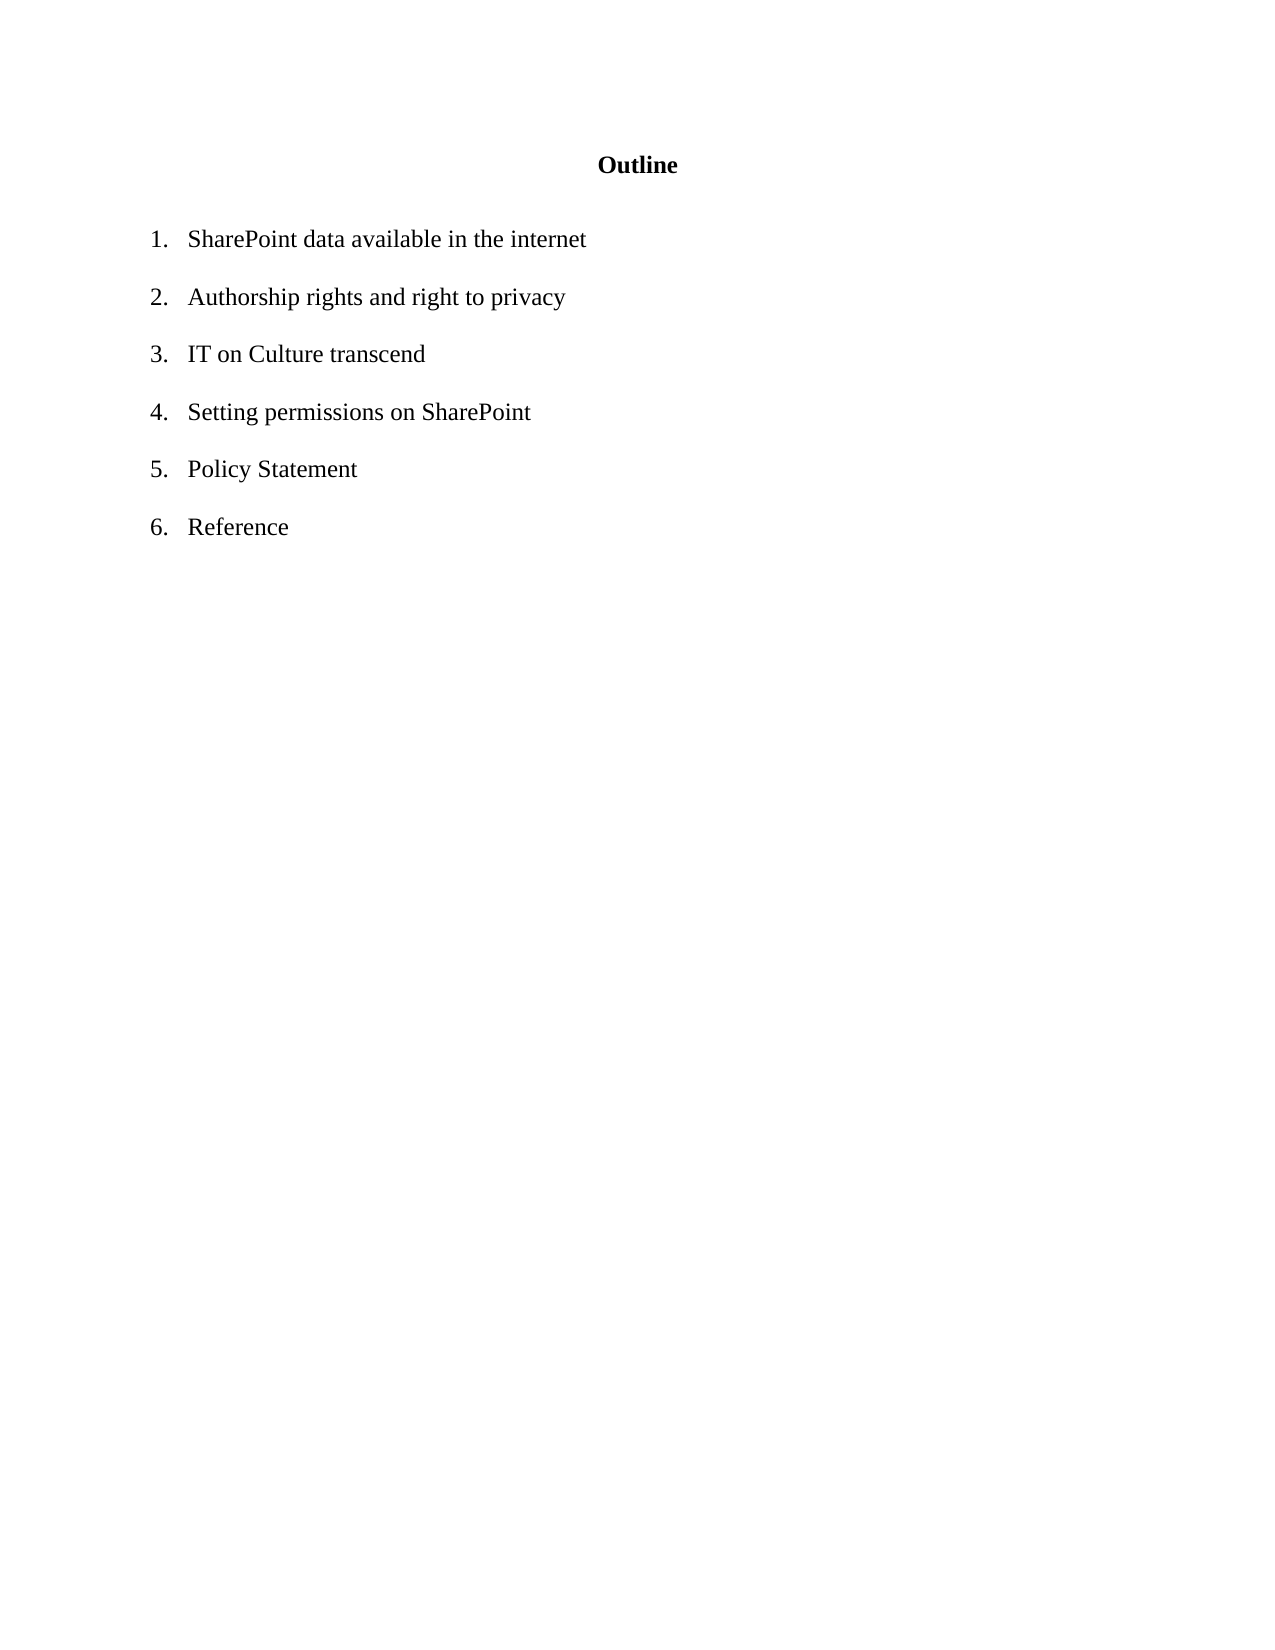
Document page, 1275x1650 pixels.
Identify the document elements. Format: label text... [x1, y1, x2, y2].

text Outline [150, 150, 1125, 179]
list Authorship rights and right to privacy [150, 282, 1125, 310]
list IT on Culture transcend [150, 339, 1125, 368]
list SharePoint data available in the internet [150, 224, 1125, 253]
list Setting permissions on SharePoint [150, 397, 1125, 425]
list Reference [150, 512, 1125, 540]
list Policy Statement [150, 454, 1125, 483]
